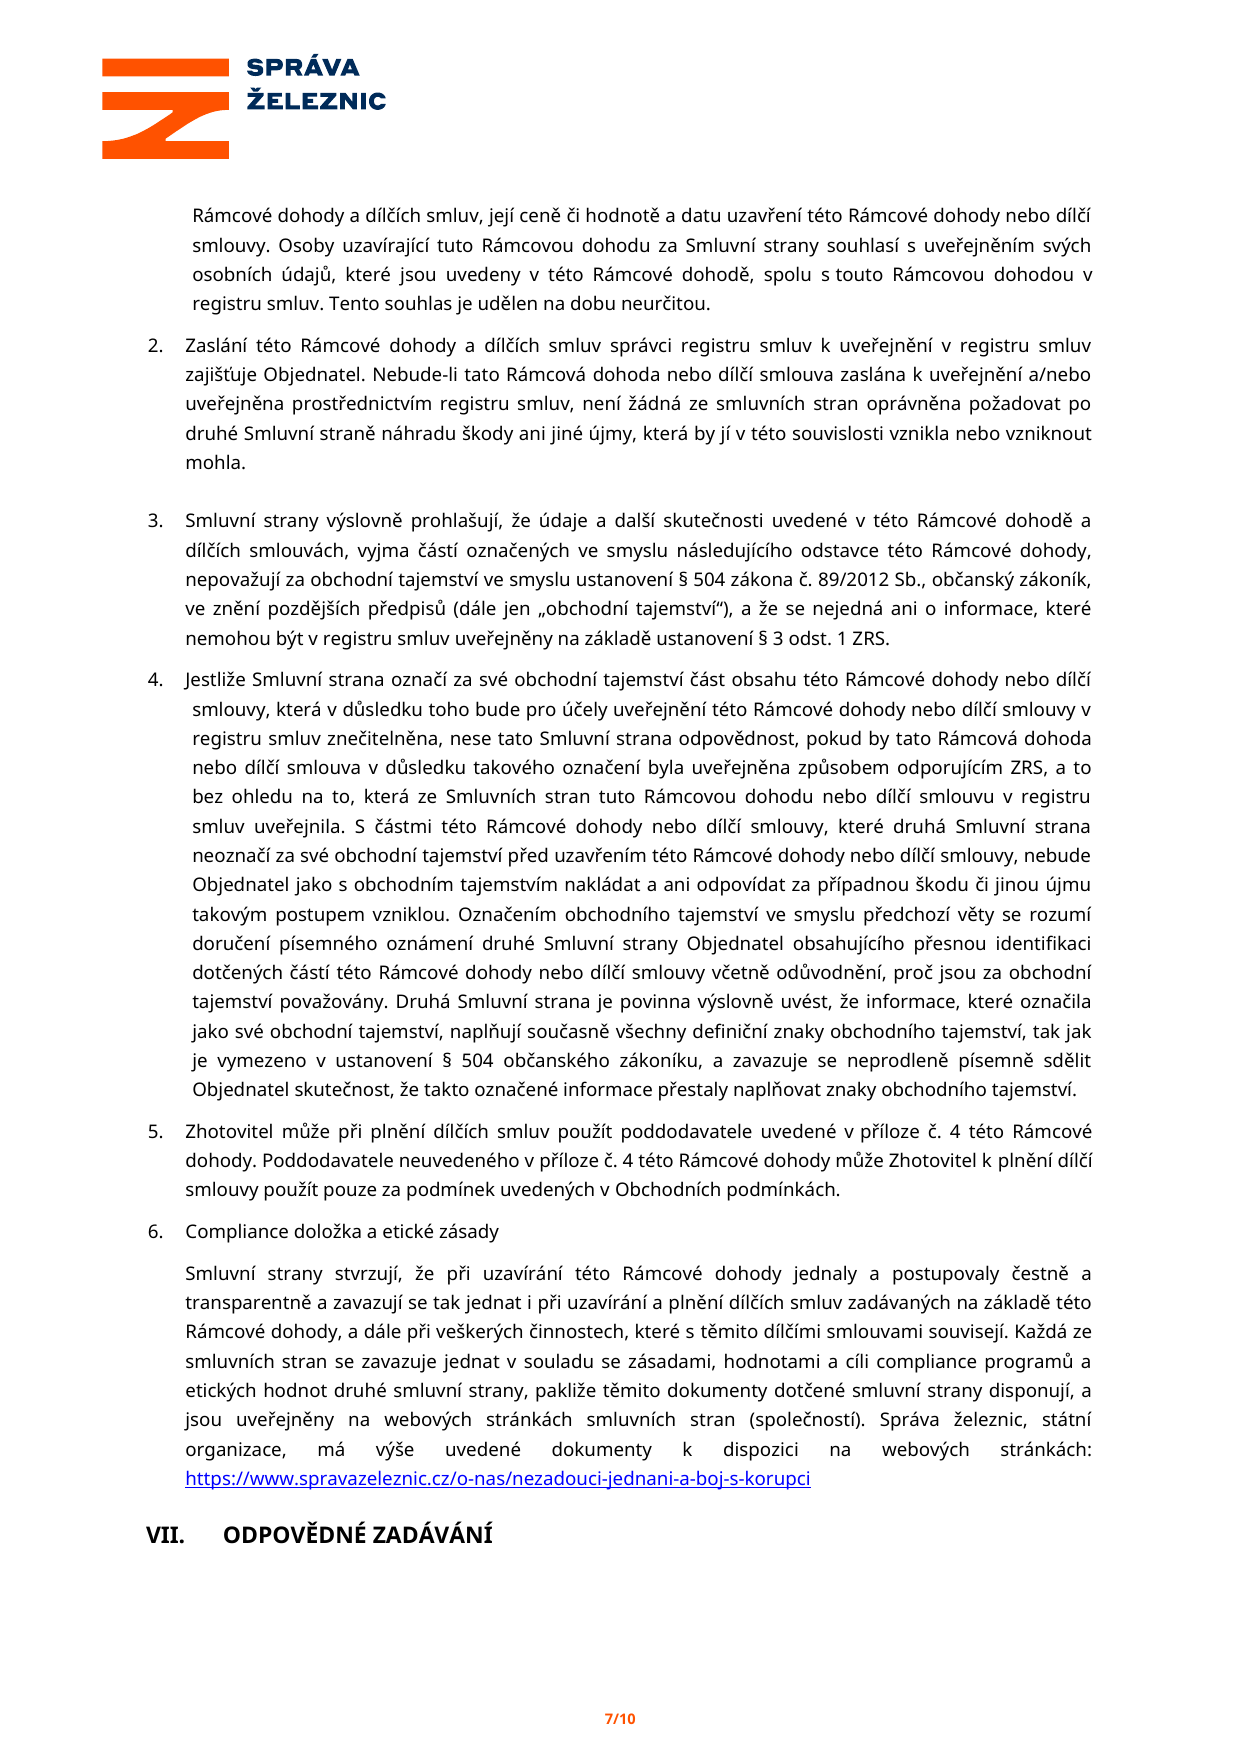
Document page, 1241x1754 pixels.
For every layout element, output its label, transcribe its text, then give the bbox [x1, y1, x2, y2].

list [148, 203, 1093, 316]
list ODPOVĚDNÉ ZADÁVÁNÍ [185, 1519, 1093, 1551]
list Zaslání této Rámcové dohody a dílčích smluv správci registru smluv k uveřejnění v registru smluv zajišťuje Objednatel. Nebude-li tato Rámcová dohoda nebo dílčí smlouva zaslána k uveřejnění a/nebo uveřejněna prostřednictvím registru smluv, není žádná ze smluvních stran oprávněna požadovat po druhé Smluvní straně náhradu škody ani jiné újmy, která by jí v této souvislosti vznikla nebo vzniknout mohla. [148, 332, 1093, 475]
list Jestliže Smluvní strana označí za své obchodní tajemství část obsahu této Rámcové dohody nebo dílčí smlouvy, která v důsledku toho bude pro účely uveřejnění této Rámcové dohody nebo dílčí smlouvy v registru smluv znečitelněna, nese tato Smluvní strana odpovědnost, pokud by tato Rámcová dohoda nebo dílčí smlouva v důsledku takového označení byla uveřejněna způsobem odporujícím ZRS, a to bez ohledu na to, která ze Smluvních stran tuto Rámcovou dohodu nebo dílčí smlouvu v registru smluv uveřejnila. S částmi této Rámcové dohody nebo dílčí smlouvy, které druhá Smluvní strana neoznačí za své obchodní tajemství před uzavřením této Rámcové dohody nebo dílčí smlouvy, nebude Objednatel jako s obchodním tajemstvím nakládat a ani odpovídat za případnou škodu či jinou újmu takovým postupem vzniklou. Označením obchodního tajemství ve smyslu předchozí věty se rozumí doručení písemného oznámení druhé Smluvní strany Objednatel obsahujícího přesnou identifikaci dotčených částí této Rámcové dohody nebo dílčí smlouvy včetně odůvodnění, proč jsou za obchodní tajemství považovány. Druhá Smluvní strana je povinna výslovně uvést, že informace, které označila jako své obchodní tajemství, naplňují současně všechny definiční znaky obchodního tajemství, tak jak je vymezeno v ustanovení § 504 občanského zákoníku, a zavazuje se neprodleně písemně sdělit Objednatel skutečnost, že takto označené informace přestaly naplňovat znaky obchodního tajemství. [148, 667, 1093, 1102]
list Smluvní strany výslovně prohlašují, že údaje a další skutečnosti uvedené v této Rámcové dohodě a dílčích smlouvách, vyjma částí označených ve smyslu následujícího odstavce této Rámcové dohody, nepovažují za obchodní tajemství ve smyslu ustanovení § 504 zákona č. 89/2012 Sb., občanský zákoník, ve znění pozdějších předpisů (dále jen „obchodní tajemství“), a že se nejedná ani o informace, které nemohou být v registru smluv uveřejněny na základě ustanovení § 3 odst. 1 ZRS. [148, 508, 1093, 650]
list Smluvní strany stvrzují, že při uzavírání této Rámcové dohody jednaly a postupovaly čestně a transparentně a zavazují se tak jednat i při uzavírání a plnění dílčích smluv zadávaných na základě této Rámcové dohody, a dále při veškerých činnostech, které s těmito dílčími smlouvami souvisejí. Každá ze smluvních stran se zavazuje jednat v souladu se zásadami, hodnotami a cíli compliance programů a etických hodnot druhé smluvní strany, pakliže těmito dokumenty dotčené smluvní strany disponují, a jsou uveřejněny na webových stránkách smluvních stran (společností). Správa železnic, státní organizace, má výše uvedené dokumenty k dispozici na webových stránkách: https://www.spravazeleznic.cz/o-nas/nezadouci-jednani-a-boj-s-korupci [185, 1260, 1093, 1491]
list Compliance doložka a etické zásady [148, 1218, 1093, 1244]
list Zhotovitel může při plnění dílčích smluv použít poddodavatele uvedené v příloze č. 4 této Rámcové dohody. Poddodavatele neuvedeného v příloze č. 4 této Rámcové dohody může Zhotovitel k plnění dílčí smlouvy použít pouze za podmínek uvedených v Obchodních podmínkách. [148, 1118, 1093, 1202]
